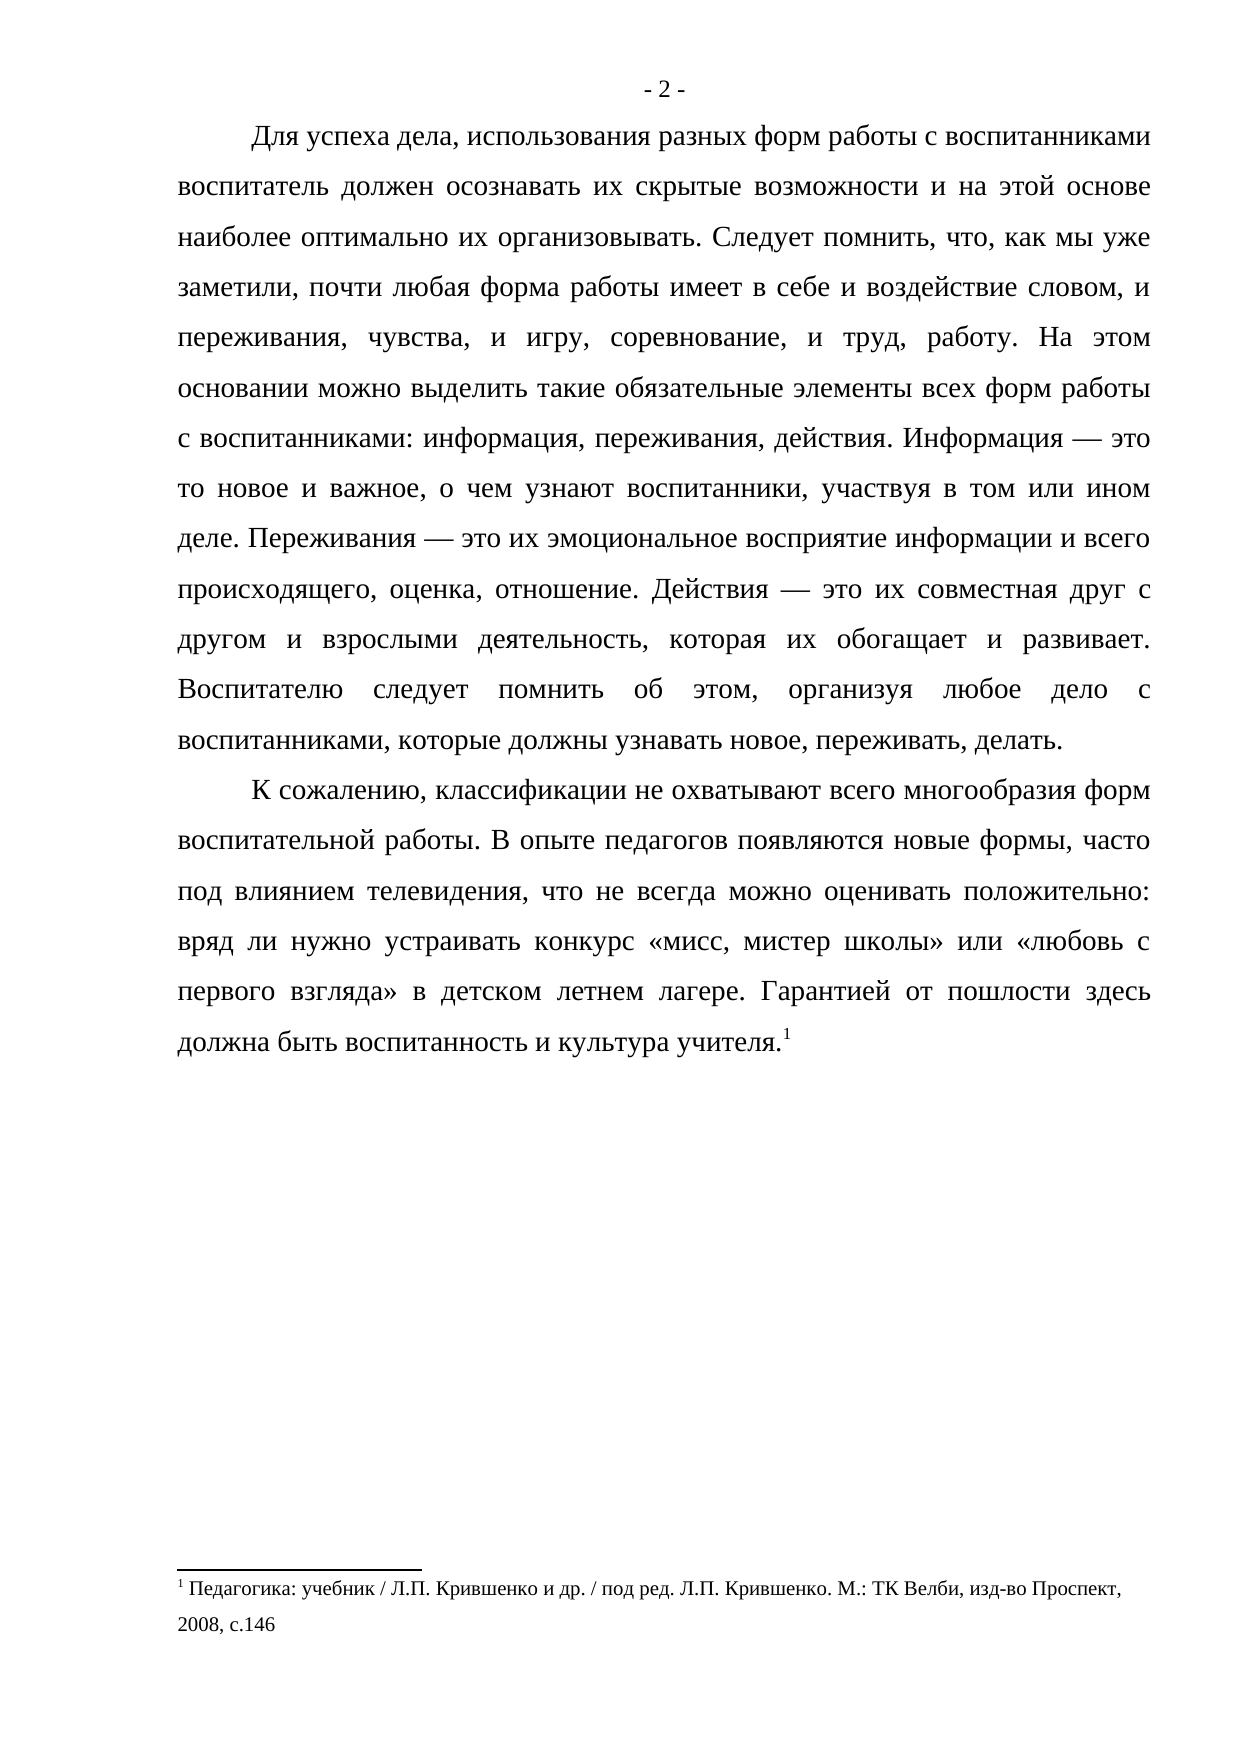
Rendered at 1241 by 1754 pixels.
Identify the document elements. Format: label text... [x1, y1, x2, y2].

text Для успеха дела, использования разных форм работы с воспитанниками воспитатель должен осознавать их скрытые возможности и на этой основе наиболее оптимально их организовывать. Следует помнить, что, как мы уже заметили, почти любая форма работы имеет в себе и воздействие словом, и переживания, чувства, и игру, соревнование, и труд, работу. На этом основании можно выделить такие обязательные элементы всех форм работы с воспитанниками: информация, переживания, действия. Информация — это то новое и важное, о чем узнают воспитанники, участвуя в том или ином деле. Переживания — это их эмоциональное восприятие информации и всего происходящего, оценка, отношение. Действия — это их совместная друг с другом и взрослыми деятельность, которая их обогащает и развивает. Воспитателю следует помнить об этом, организуя любое дело с воспитанниками, которые должны узнавать новое, переживать, делать. [177, 118, 1152, 755]
text К сожалению, классификации не охватывают всего многообразия форм воспитательной работы. В опыте педагогов появляются новые формы, часто под влиянием телевидения, что не всегда можно оценивать положительно: вряд ли нужно устраивать конкурс «мисс, мистер школы» или «любовь с первого взгляда» в детском летнем лагере. Гарантией от пошлости здесь должна быть воспитанность и культура учителя. [177, 772, 1152, 1057]
